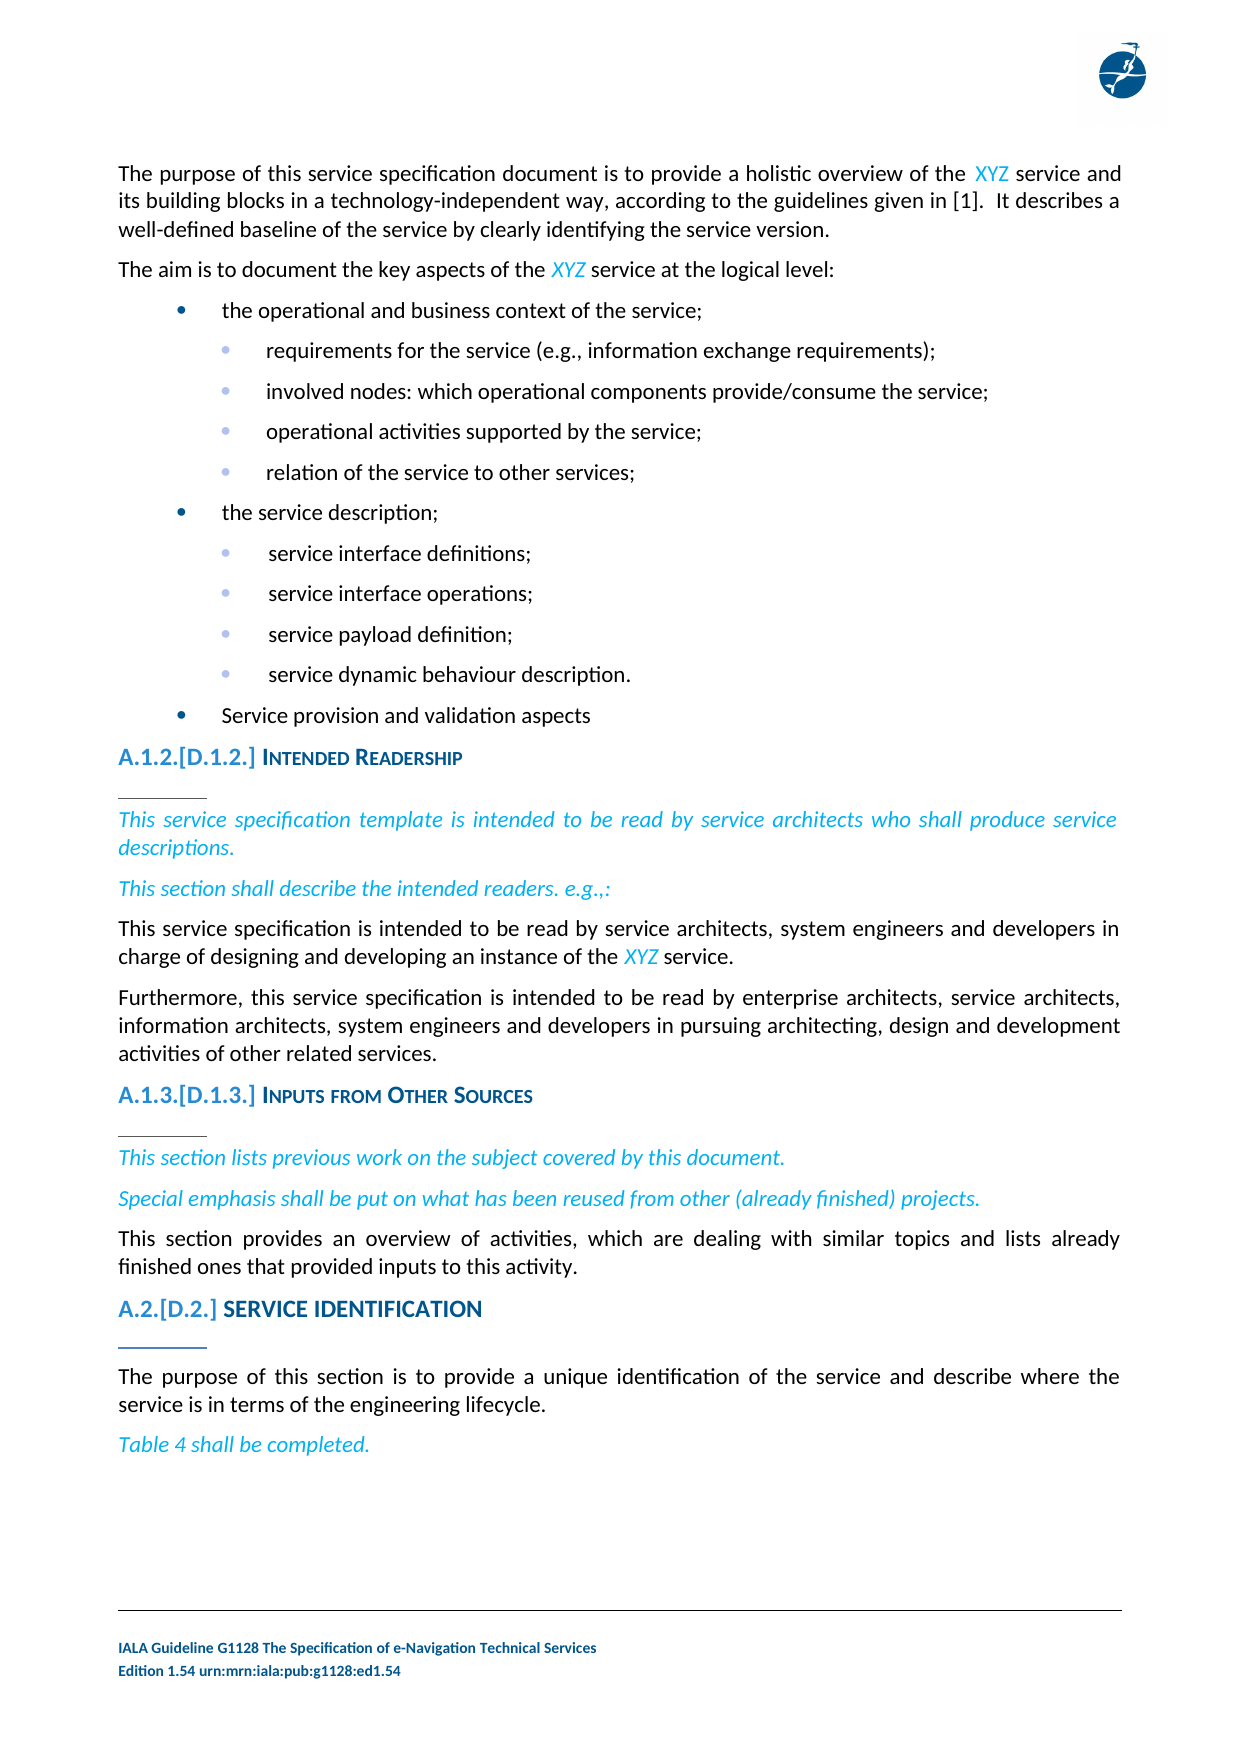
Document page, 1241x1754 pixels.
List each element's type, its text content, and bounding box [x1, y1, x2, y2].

text Table 5 shall be completed. [118, 1431, 1122, 1458]
list the service description; [177, 498, 1122, 526]
text This section provides an overview of activities, which are dealing with similar topics and lists already finished ones that provided inputs to this activity. [118, 1224, 1122, 1280]
picture [1076, 34, 1169, 126]
text service interface definitions; [207, 539, 1122, 567]
text This service specification is intended to be read by service architects, system engineers and developers in charge of designing and developing an instance of the XYZ service. [118, 914, 1122, 970]
text The purpose of this section is to provide a unique identification of the service and describe where the service is in terms of the engineering lifecycle. [118, 1362, 1122, 1418]
text The aim is to document the key aspects of the XYZ service at the logical level: [118, 255, 1122, 283]
text This section shall describe the intended readers. e.g.,: [118, 874, 1122, 902]
text This section lists previous work on the subject covered by this document. [118, 1143, 1122, 1171]
text relation of the service to other services; [222, 458, 1122, 486]
list the operational and business context of the service; [177, 296, 1122, 324]
text Furthermore, this service specification is intended to be read by enterprise architects, service architects, information architects, system engineers and developers in pursuing architecting, design and development activities of other related services. [118, 983, 1122, 1067]
text service dynamic behaviour description. [207, 660, 1122, 688]
text service payload definition; [207, 620, 1122, 648]
text Special emphasis shall be put on what has been reused from other (already finished) projects. [118, 1184, 1122, 1212]
text Intended Readership [118, 741, 1122, 772]
text requirements for the service (e.g., information exchange requirements); [222, 336, 1122, 364]
text operational activities supported by the service; [222, 417, 1122, 445]
text service interface operations; [207, 579, 1122, 607]
text involved nodes: which operational components provide/consume the service; [222, 377, 1122, 405]
text This service specification template is intended to be read by service architects who shall produce service descriptions. [118, 805, 1122, 861]
text Service provision and validation aspects [177, 701, 1122, 729]
text Inputs from Other Sources [118, 1079, 1122, 1110]
text SERVICE IDENTIFICATION [118, 1293, 1122, 1323]
text The purpose of this service specification document is to provide a holistic overview of the XYZ service and its building blocks in a technology-independent way, according to the guidelines given in [1]. It describes a well-defined baseline of the service by clearly identifying the service version. [118, 159, 1122, 243]
